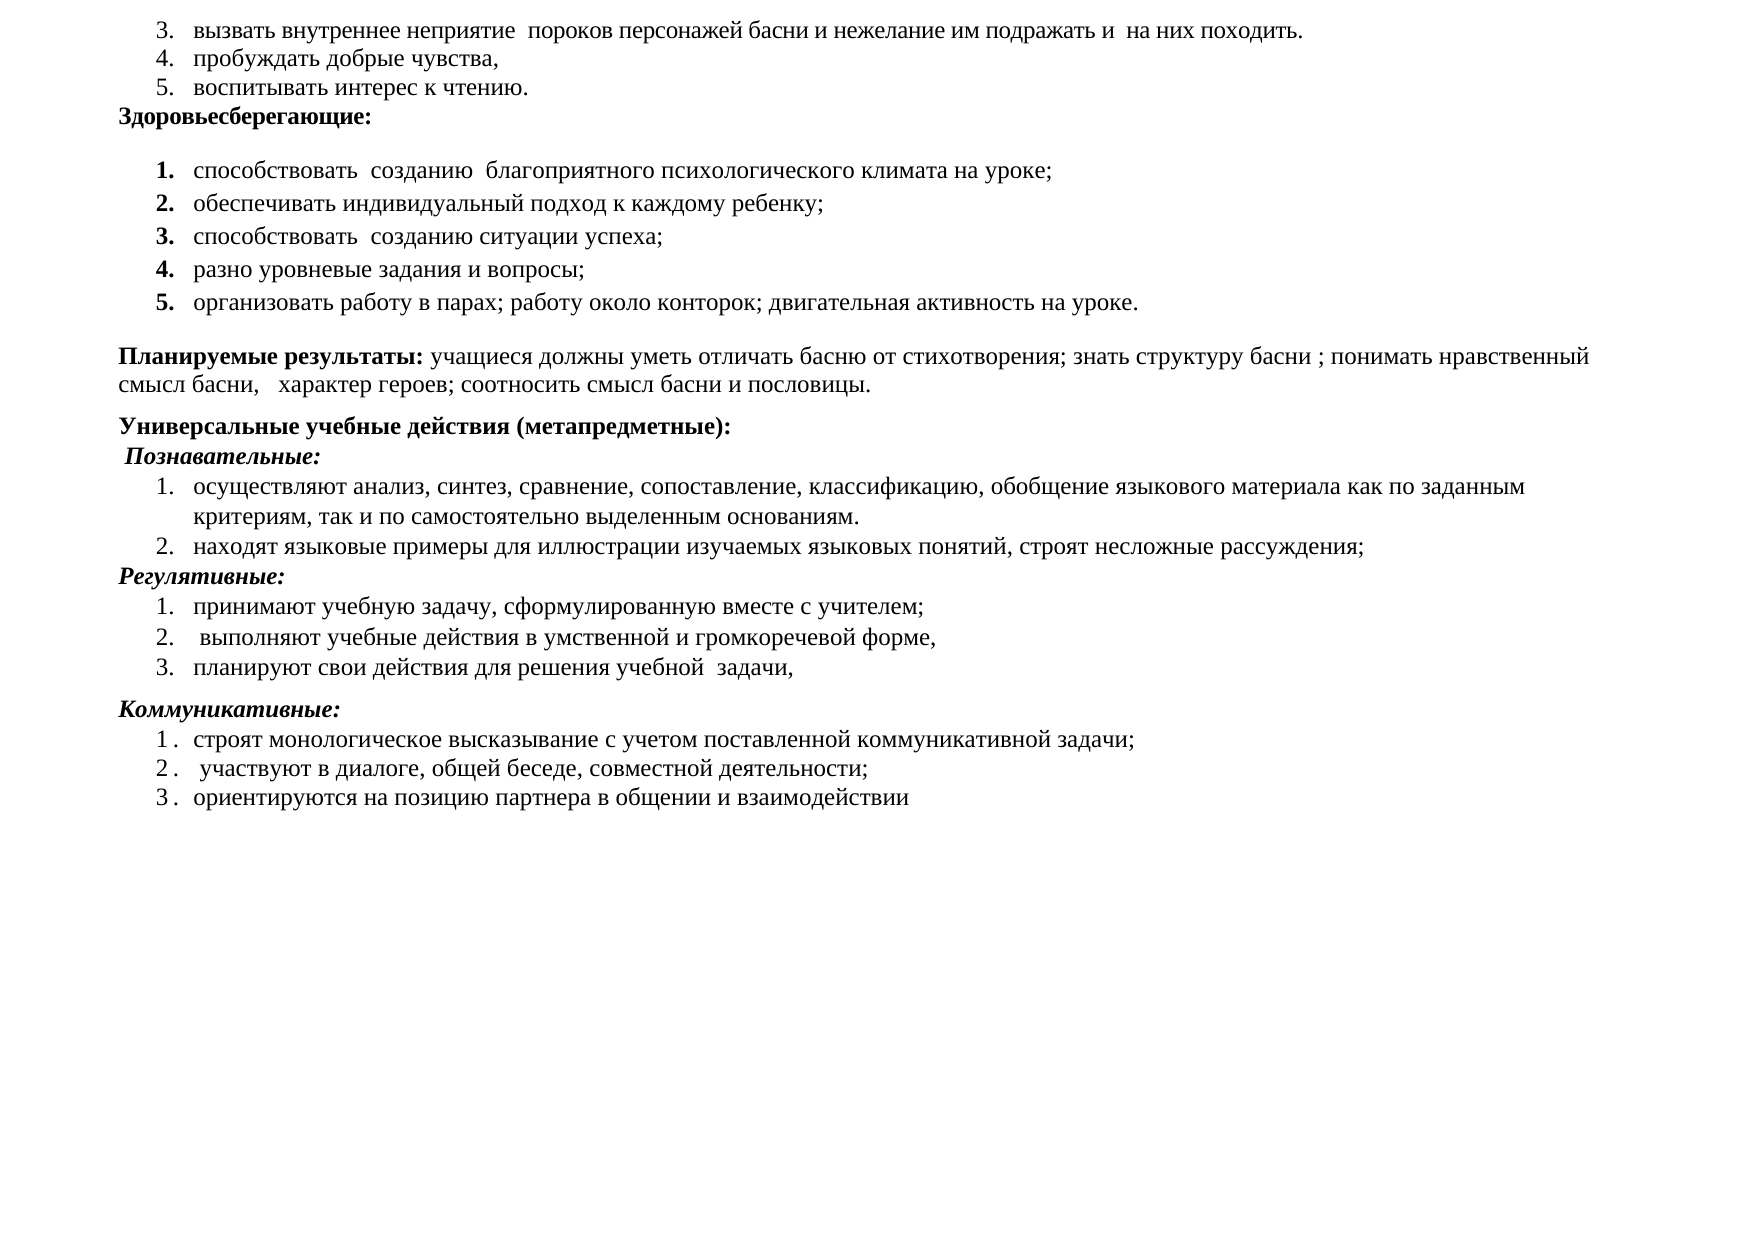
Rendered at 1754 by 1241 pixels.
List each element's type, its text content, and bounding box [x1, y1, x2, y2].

text Универсальные учебные действия (метапредметные): [118, 411, 1636, 439]
list участвуют в диалоге, общей беседе, совместной деятельности; [156, 753, 1636, 782]
text Коммуникативные: [118, 694, 1636, 723]
list принимают учебную задачу, сформулированную вместе с учителем; [156, 591, 1636, 620]
list осуществляют анализ, синтез, сравнение, сопоставление, классификацию, обобщение языкового материала как по заданным критериям, так и по самостоятельно выделенным основаниям. [156, 471, 1636, 530]
list планируют свои действия для решения учебной задачи, [156, 652, 1636, 680]
list пробуждать добрые чувства, [156, 43, 1599, 72]
text Регулятивные: [118, 561, 1636, 590]
list обеспечивать индивидуальный подход к каждому ребенку; [156, 188, 1636, 217]
list строят монологическое высказывание с учетом поставленной коммуникативной задачи; [156, 724, 1636, 753]
list выполняют учебные действия в умственной и громкоречевой форме, [156, 622, 1636, 650]
list способствовать созданию благоприятного психологического климата на уроке; [156, 155, 1636, 184]
list способствовать созданию ситуации успеха; [156, 221, 1636, 250]
text Здоровьесберегающие: [118, 101, 1636, 130]
text Познавательные: [118, 441, 1636, 470]
list воспитывать интерес к чтению. [156, 72, 1599, 101]
list организовать работу в парах; работу около конторок; двигательная активность на уроке. [156, 287, 1636, 316]
list вызвать внутреннее неприятие пороков персонажей басни и нежелание им подражать и на них походить. [156, 15, 1599, 43]
list ориентируются на позицию партнера в общении и взаимодействии [156, 782, 1636, 811]
text Планируемые результаты: учащиеся должны уметь отличать басню от стихотворения; знать структуру басни ; понимать нравственный смысл басни, характер героев; соотносить смысл басни и пословицы. [118, 341, 1610, 398]
list находят языковые примеры для иллюстрации изучаемых языковых понятий, строят несложные рассуждения; [156, 531, 1636, 560]
list разно уровневые задания и вопросы; [156, 254, 1636, 283]
